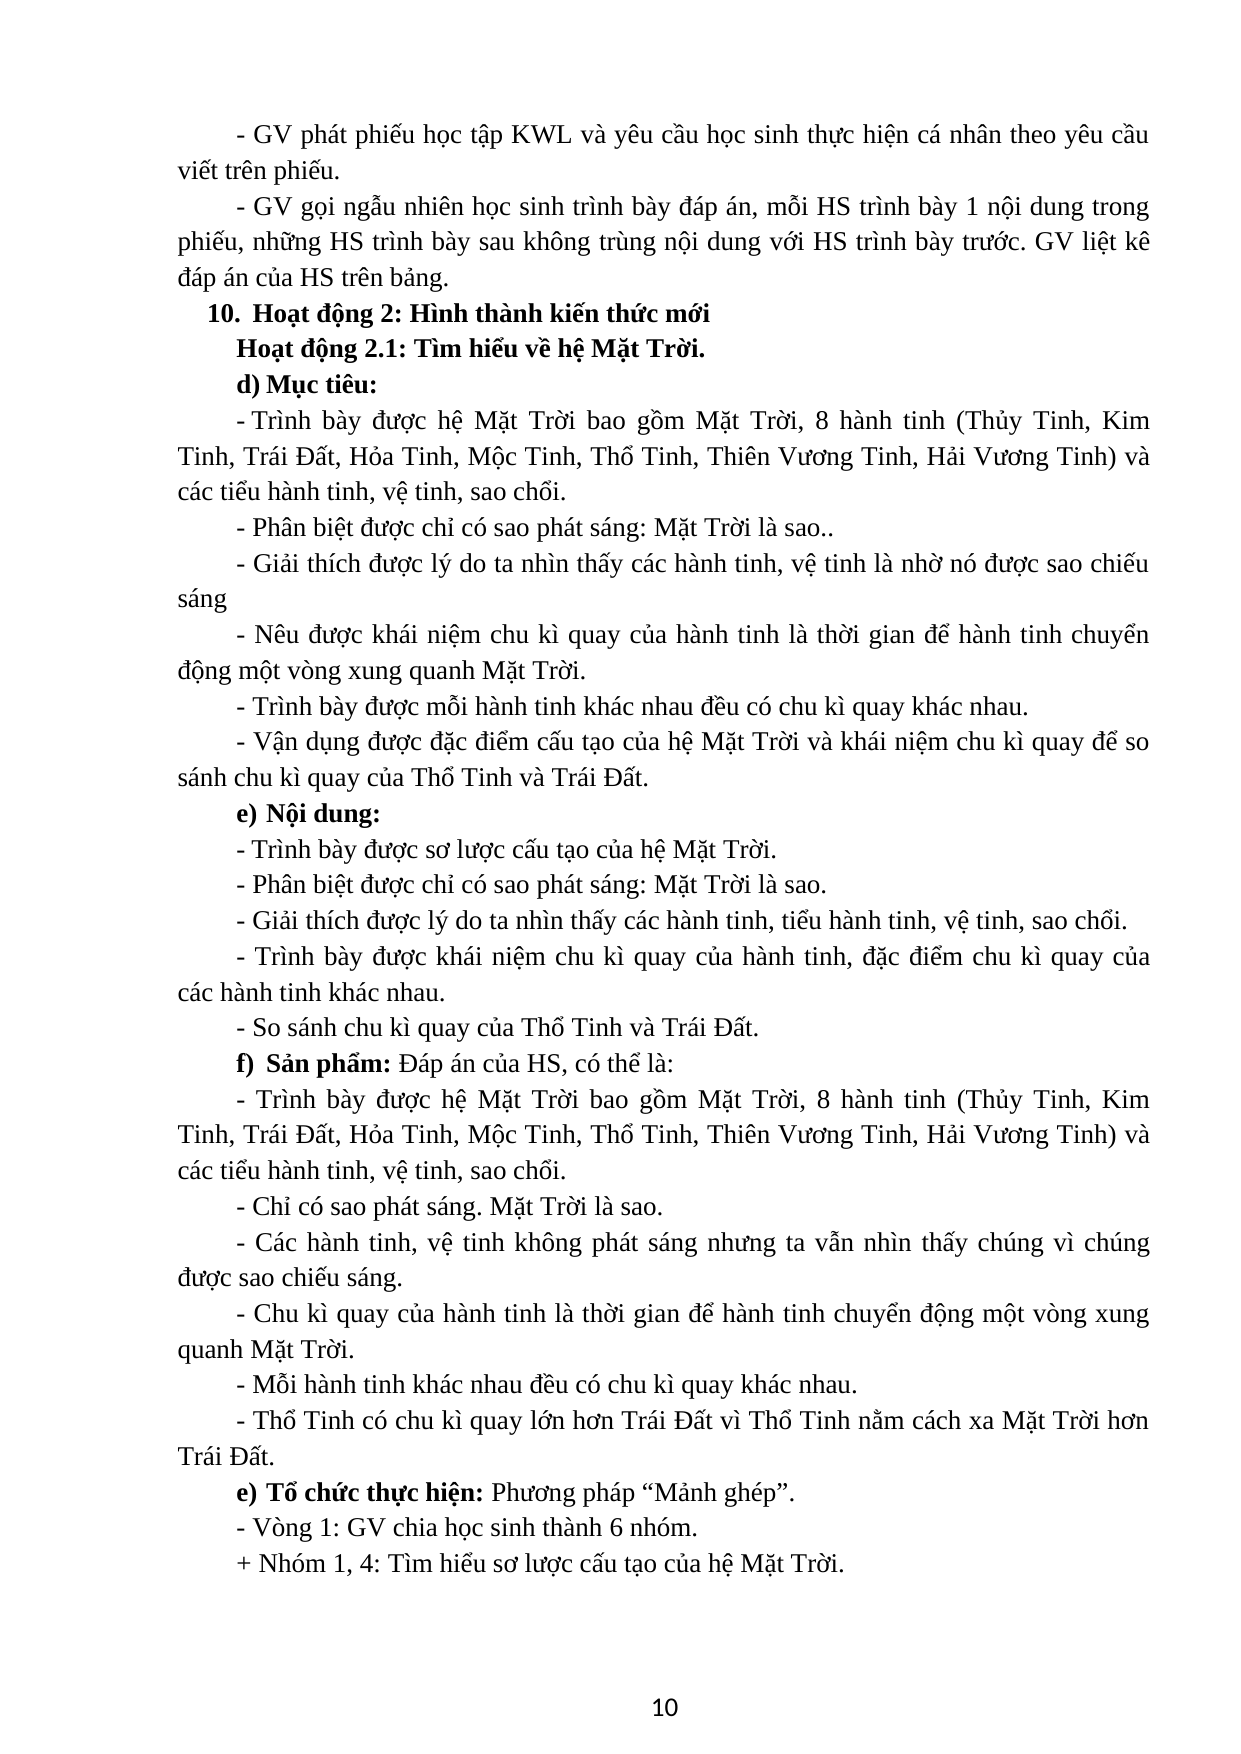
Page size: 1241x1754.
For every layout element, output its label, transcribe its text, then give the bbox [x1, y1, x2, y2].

list Hoạt động 2: Hình thành kiến thức mới [177, 297, 1152, 328]
list Nội dung: [177, 797, 1152, 828]
list - Mỗi hành tinh khác nhau đều có chu kì quay khác nhau. [177, 1369, 1152, 1400]
list Sản phẩm: Đáp án của HS, có thể là: [177, 1047, 1152, 1078]
list - Phân biệt được chỉ có sao phát sáng: Mặt Trời là sao.. [177, 511, 1152, 542]
list - Chỉ có sao phát sáng. Mặt Trời là sao. [177, 1190, 1152, 1221]
list - Chu kì quay của hành tinh là thời gian để hành tinh chuyển động một vòng xung quanh Mặt Trời. [177, 1297, 1152, 1364]
list Tổ chức thực hiện: Phương pháp “Mảnh ghép”. [177, 1476, 1152, 1507]
text + Nhóm 1, 4: Tìm hiểu sơ lược cấu tạo của hệ Mặt Trời. [177, 1547, 1152, 1578]
list - Vận dụng được đặc điểm cấu tạo của hệ Mặt Trời và khái niệm chu kì quay để so sánh chu kì quay của Thổ Tinh và Trái Đất. [177, 726, 1152, 792]
list - Trình bày được hệ Mặt Trời bao gồm Mặt Trời, 8 hành tinh (Thủy Tinh, Kim Tinh, Trái Đất, Hỏa Tinh, Mộc Tinh, Thổ Tinh, Thiên Vương Tinh, Hải Vương Tinh) và các tiểu hành tinh, vệ tinh, sao chổi. [177, 1083, 1152, 1185]
text Hoạt động 2.1: Tìm hiểu về hệ Mặt Trời. [177, 332, 1152, 364]
list - Nêu được khái niệm chu kì quay của hành tinh là thời gian để hành tinh chuyển động một vòng xung quanh Mặt Trời. [177, 618, 1152, 685]
list - Phân biệt được chỉ có sao phát sáng: Mặt Trời là sao. [177, 868, 1152, 899]
text - Vòng 1: GV chia học sinh thành 6 nhóm. [177, 1512, 1152, 1543]
text - GV gọi ngẫu nhiên học sinh trình bày đáp án, mỗi HS trình bày 1 nội dung trong phiếu, những HS trình bày sau không trùng nội dung với HS trình bày trước. GV liệt kê đáp án của HS trên bảng. [177, 189, 1152, 292]
list Mục tiêu: [177, 368, 1152, 399]
list - So sánh chu kì quay của Thổ Tinh và Trái Đất. [177, 1011, 1152, 1042]
list - Giải thích được lý do ta nhìn thấy các hành tinh, tiểu hành tinh, vệ tinh, sao chổi. [177, 904, 1152, 935]
list - Giải thích được lý do ta nhìn thấy các hành tinh, vệ tinh là nhờ nó được sao chiếu sáng [177, 547, 1152, 614]
list Trình bày được hệ Mặt Trời bao gồm Mặt Trời, 8 hành tinh (Thủy Tinh, Kim Tinh, Trái Đất, Hỏa Tinh, Mộc Tinh, Thổ Tinh, Thiên Vương Tinh, Hải Vương Tinh) và các tiểu hành tinh, vệ tinh, sao chổi. [177, 404, 1152, 507]
list Trình bày được sơ lược cấu tạo của hệ Mặt Trời. [177, 833, 1152, 864]
list - Thổ Tinh có chu kì quay lớn hơn Trái Đất vì Thổ Tinh nằm cách xa Mặt Trời hơn Trái Đất. [177, 1404, 1152, 1471]
list - Trình bày được mỗi hành tinh khác nhau đều có chu kì quay khác nhau. [177, 690, 1152, 721]
list - Trình bày được khái niệm chu kì quay của hành tinh, đặc điểm chu kì quay của các hành tinh khác nhau. [177, 940, 1152, 1007]
text - GV phát phiếu học tập KWL và yêu cầu học sinh thực hiện cá nhân theo yêu cầu viết trên phiếu. [177, 118, 1152, 185]
list - Các hành tinh, vệ tinh không phát sáng nhưng ta vẫn nhìn thấy chúng vì chúng được sao chiếu sáng. [177, 1226, 1152, 1293]
